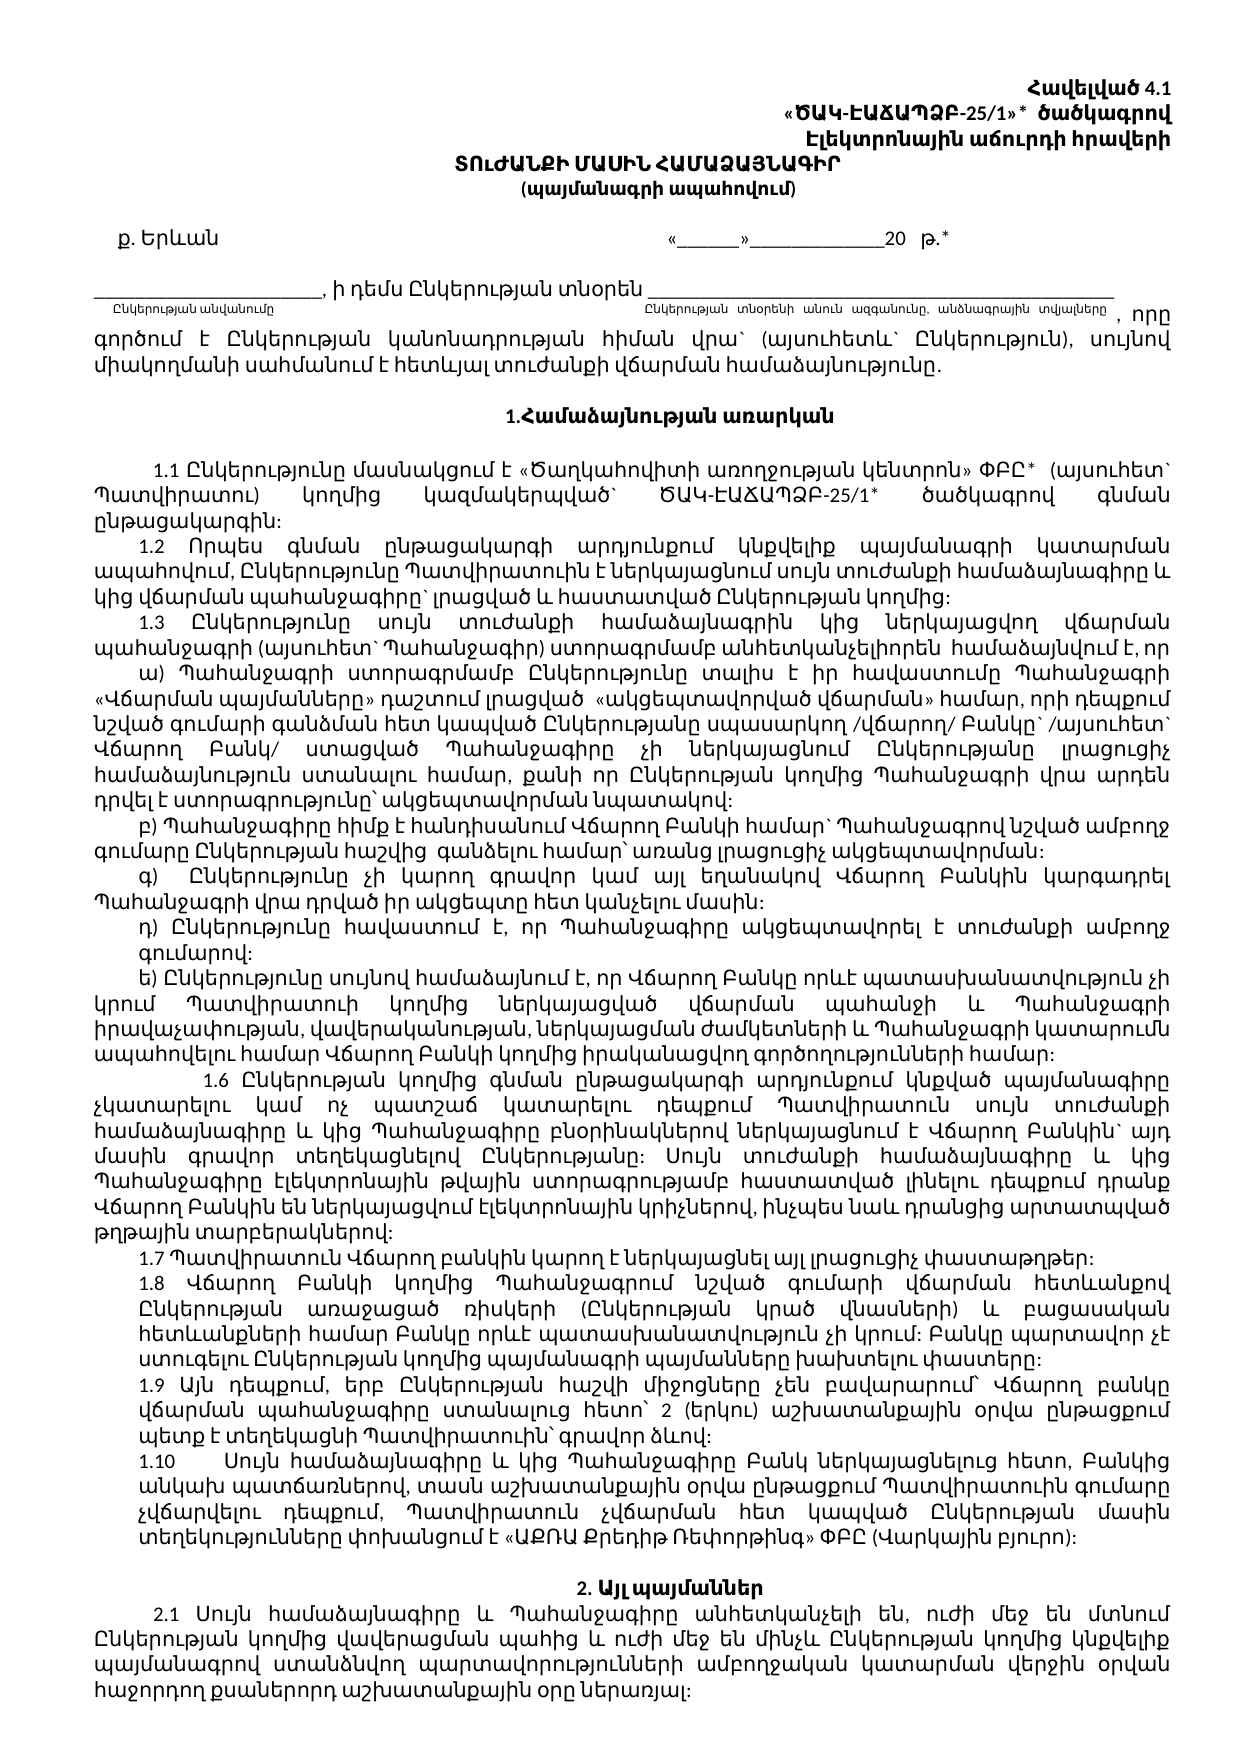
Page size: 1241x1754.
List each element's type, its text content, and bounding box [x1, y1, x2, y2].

text ա) Պահանջագրի ստորագրմամբ Ընկերությունը տալիս է իր հավաստումը Պահանջագրի «Վճարման պայմանները» դաշտում լրացված «ակցեպտավորված վճարման» համար, որի դեպքում նշված գումարի գանձման հետ կապված Ընկերությանը սպասարկող /վճարող/ Բանկը` /այսուհետ` Վճարող Բանկ/ ստացված Պահանջագիրը չի ներկայացնում Ընկերությանը լրացուցիչ համաձայնություն ստանալու համար, քանի որ Ընկերության կողմից Պահանջագրի վրա արդեն դրվել է ստորագրությունը՝ ակցեպտավորման նպատակով: [94, 660, 1171, 813]
text ՏՈւԺԱՆՔԻ ՄԱՍԻՆ ՀԱՄԱՁԱՅՆԱԳԻՐ [94, 151, 1171, 177]
text Էլեկտրոնային աճուրդի հրավերի [94, 126, 1171, 151]
text 1.10 Սույն համաձայնագիրը և կից Պահանջագիրը Բանկ ներկայացնելուց հետո, Բանկից անկախ պատճառներով, տասն աշխատանքային օրվա ընթացքում Պատվիրատուին գումարը չվճարվելու դեպքում, Պատվիրատուն չվճարման հետ կապված Ընկերության մասին տեղեկությունները փոխանցում է «ԱՔՌԱ Քրեդիթ Ռեփորթինգ» ՓԲԸ (Վարկային բյուրո): [138, 1448, 1171, 1550]
text դ) Ընկերությունը հավաստում է, որ Պահանջագիրը ակցեպտավորել է տուժանքի ամբողջ գումարով: [138, 914, 1171, 965]
text ք. Երևան «______»_____________20 թ.* [94, 225, 1171, 250]
text բ) Պահանջագիրը հիմք է հանդիսանում Վճարող Բանկի համար` Պահանջագրով նշված ամբողջ գումարը Ընկերության հաշվից գանձելու համար՝ առանց լրացուցիչ ակցեպտավորման: [94, 813, 1171, 864]
text ե) Ընկերությունը սույնով համաձայնում է, որ Վճարող Բանկը որևէ պատասխանատվություն չի կրում Պատվիրատուի կողմից ներկայացված վճարման պահանջի և Պահանջագրի իրավաչափության, վավերականության, ներկայացման ժամկետների և Պահանջագրի կատարումն ապահովելու համար Վճարող Բանկի կողմից իրականացվող գործողությունների համար: [94, 965, 1171, 1067]
text (պայմանագրի ապահովում) [94, 177, 1171, 199]
text 1.3 Ընկերությունը սույն տուժանքի համաձայնագրին կից ներկայացվող վճարման պահանջագրի (այսուհետ` Պահանջագիր) ստորագրմամբ անհետկանչելիորեն համաձայնվում է, որ [94, 609, 1171, 660]
text 2. Այլ պայմաններ [169, 1575, 1171, 1601]
text «ԾԱԿ-ԷԱՃԱՊՁԲ-25/1»* ծածկագրով [94, 100, 1171, 126]
text Ընկերության անվանումը Ընկերության տնօրենի անուն ազգանունը, անձնագրային տվյալները , որը գործում է Ընկերության կանոնադրության հիման վրա` (այսուհետև` Ընկերություն), սույնով միակողմանի սահմանում է հետևյալ տուժանքի վճարման համաձայնությունը. [94, 301, 1171, 377]
text 1.9 Այն դեպքում, երբ Ընկերության հաշվի միջոցները չեն բավարարում՝ Վճարող բանկը վճարման պահանջագիրը ստանալուց հետո՝ 2 (երկու) աշխատանքային օրվա ընթացքում պետք է տեղեկացնի Պատվիրատուին՝ գրավոր ձևով: [138, 1372, 1171, 1448]
text գ) Ընկերությունը չի կարող գրավոր կամ այլ եղանակով Վճարող Բանկին կարգադրել Պահանջագրի վրա դրված իր ակցեպտը հետ կանչելու մասին: [94, 864, 1171, 914]
text 1.Համաձայնության առարկան [169, 403, 1171, 428]
text 1.8 Վճարող Բանկի կողմից Պահանջագրում նշված գումարի վճարման հետևանքով Ընկերության առաջացած ռիսկերի (Ընկերության կրած վնասների) և բացասական հետևանքների համար Բանկը որևէ պատասխանատվություն չի կրում: Բանկը պարտավոր չէ ստուգելու Ընկերության կողմից պայմանագրի պայմանները խախտելու փաստերը: [138, 1270, 1171, 1372]
text 2.1 Սույն համաձայնագիրը և Պահանջագիրը անհետկանչելի են, ուժի մեջ են մտնում Ընկերության կողմից վավերացման պահից և ուժի մեջ են մինչև Ընկերության կողմից կնքվելիք պայմանագրով ստանձնվող պարտավորությունների ամբողջական կատարման վերջին օրվան հաջորդող քսաներորդ աշխատանքային օրը ներառյալ: [94, 1601, 1171, 1702]
text ______________________, ի դեմս Ընկերության տնօրեն _____________________________________________ [94, 276, 1171, 301]
text 1.6 Ընկերության կողմից գնման ընթացակարգի արդյունքում կնքված պայմանագիրը չկատարելու կամ ոչ պատշաճ կատարելու դեպքում Պատվիրատուն սույն տուժանքի համաձայնագիրը և կից Պահանջագիրը բնօրինակներով ներկայացնում է Վճարող Բանկին` այդ մասին գրավոր տեղեկացնելով Ընկերությանը: Սույն տուժանքի համաձայնագիրը և կից Պահանջագիրը էլեկտրոնային թվային ստորագրությամբ հաստատված լինելու դեպքում դրանք Վճարող Բանկին են ներկայացվում էլեկտրոնային կրիչներով, ինչպես նաև դրանցից արտատպված թղթային տարբերակներով: [94, 1067, 1171, 1245]
text Հավելված 4.1 [94, 75, 1171, 100]
text 1.7 Պատվիրատուն Վճարող բանկին կարող է ներկայացնել այլ լրացուցիչ փաստաթղթեր: [138, 1245, 1171, 1270]
text 1.1 Ընկերությունը մասնակցում է «Ծաղկահովիտի առողջության կենտրոն» ՓԲԸ* (այսուհետ` Պատվիրատու) կողմից կազմակերպված` ԾԱԿ-ԷԱՃԱՊՁԲ-25/1* ծածկագրով գնման ընթացակարգին: [94, 457, 1171, 533]
text 1.2 Որպես գնման ընթացակարգի արդյունքում կնքվելիք պայմանագրի կատարման ապահովում, Ընկերությունը Պատվիրատուին է ներկայացնում սույն տուժանքի համաձայնագիրը և կից վճարման պահանջագիրը` լրացված և հաստատված Ընկերության կողմից: [94, 533, 1171, 609]
